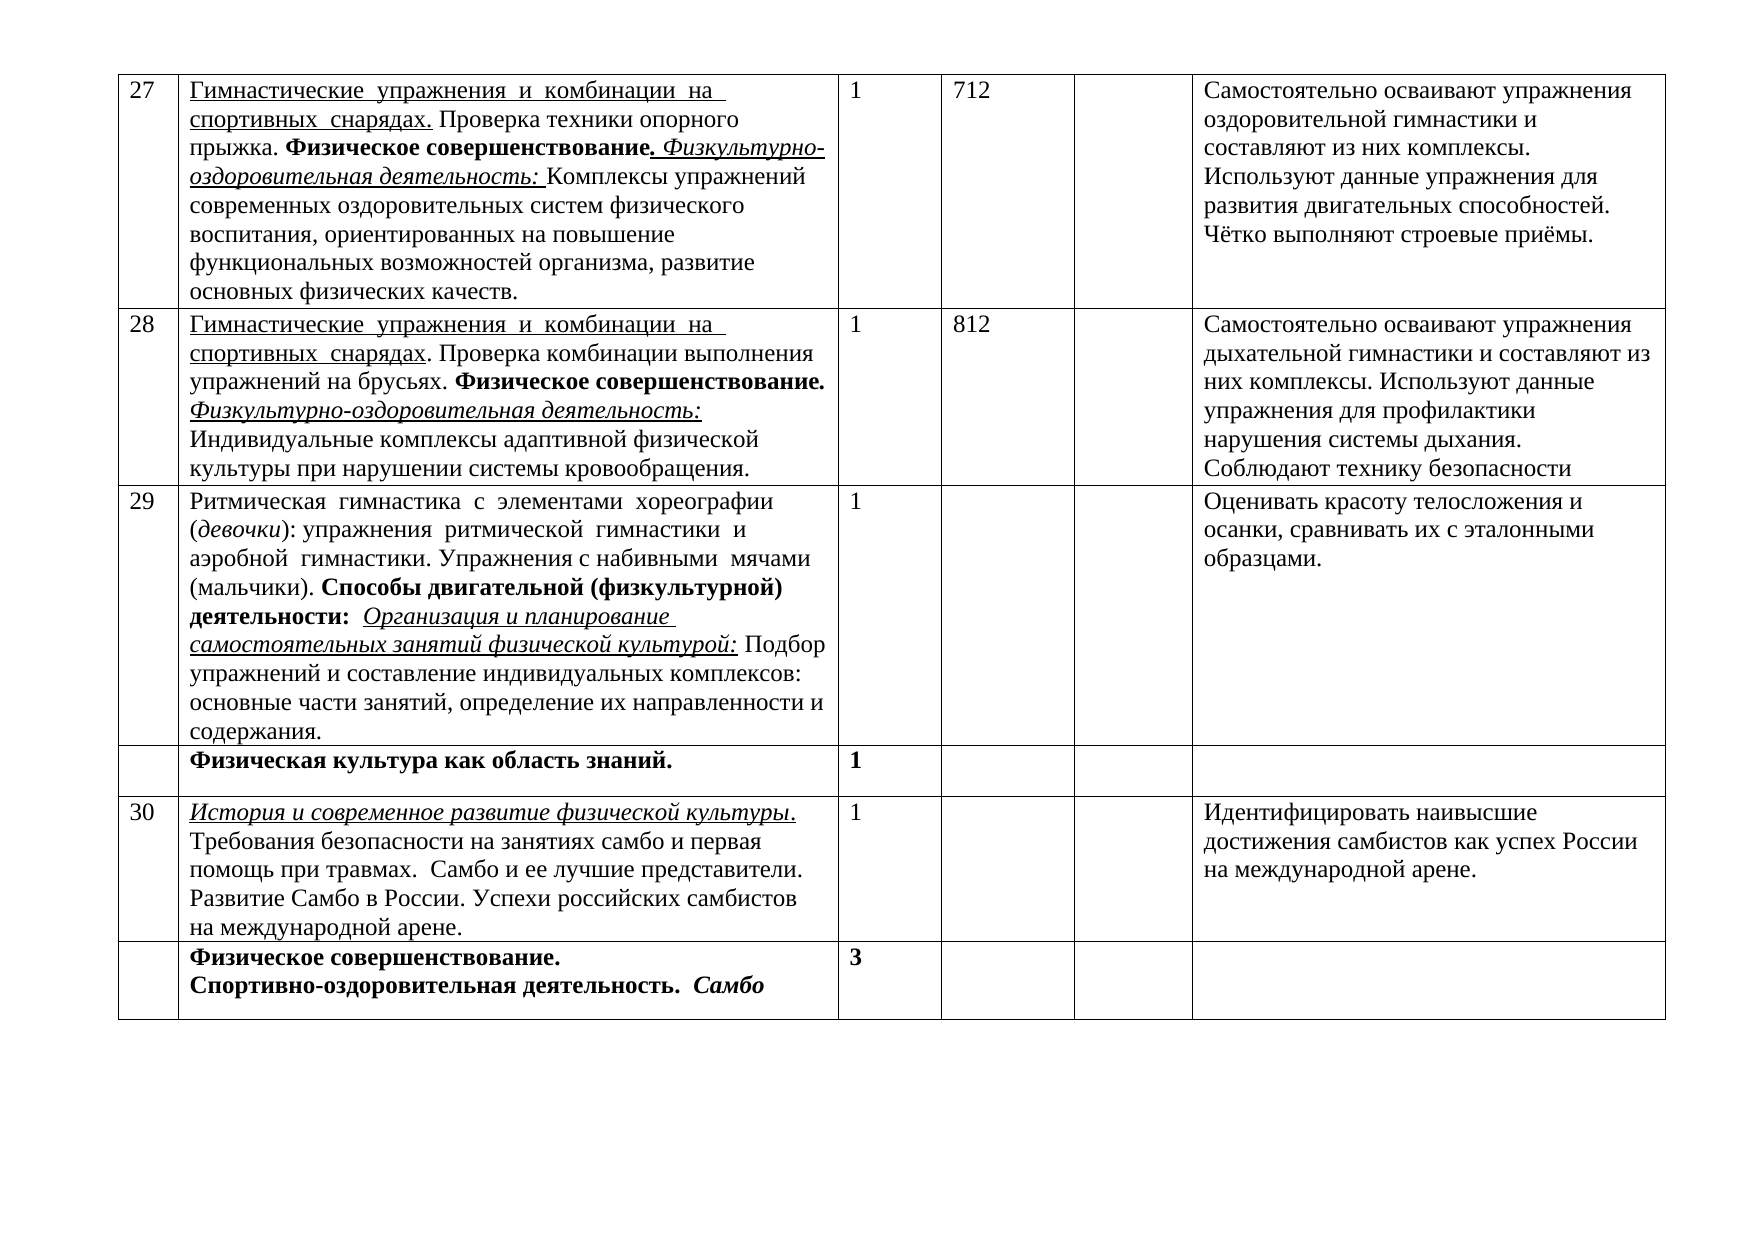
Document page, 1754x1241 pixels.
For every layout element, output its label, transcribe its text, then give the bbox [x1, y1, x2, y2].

table_cell Физическая культура как область знаний. [179, 746, 838, 796]
table_cell [1075, 797, 1192, 941]
table_cell Самостоятельно осваивают упражнения оздоровительной гимнастики и составляют из них комплексы. Используют данные упражнения для развития двигательных способностей. Чётко выполняют строевые приёмы. [1193, 75, 1665, 308]
table_cell 812 [942, 309, 1074, 485]
table_cell Оценивать красоту телосложения и осанки, сравнивать их с эталонными образцами. [1193, 486, 1665, 744]
table_cell 712 [942, 75, 1074, 308]
table_cell [1193, 746, 1665, 796]
table_cell Физическое совершенствование. Спортивно-оздоровительная деятельность. Самбо [179, 942, 838, 1019]
table_cell 1 [839, 797, 941, 941]
table_cell [1075, 942, 1192, 1019]
table_cell Самостоятельно осваивают упражнения дыхательной гимнастики и составляют из них комплексы. Используют данные упражнения для профилактики нарушения системы дыхания. Соблюдают технику безопасности [1193, 309, 1665, 485]
table_cell 1 [839, 486, 941, 744]
table_cell 30 [119, 797, 178, 941]
table_cell [1193, 942, 1665, 1019]
table_cell [1075, 75, 1192, 308]
table_cell 1 [839, 309, 941, 485]
table_cell [942, 942, 1074, 1019]
table_cell [1075, 486, 1192, 744]
table_cell 29 [119, 486, 178, 744]
table_cell 1 [839, 75, 941, 308]
table_cell Гимнастические упражнения и комбинации на спортивных снарядах. Проверка техники опорного прыжка. Физическое совершенствование. Физкультурно-оздоровительная деятельность: Комплексы упражнений современных оздоровительных систем физического воспитания, ориентированных на повышение функциональных возможностей организма, развитие основных физических качеств. [179, 75, 838, 308]
table_cell 1 [839, 746, 941, 796]
table_cell [942, 746, 1074, 796]
table_cell [942, 797, 1074, 941]
table_cell Ритмическая гимнастика с элементами хореографии (девочки): упражнения ритмической гимнастики и аэробной гимнастики. Упражнения с набивными мячами (мальчики). Способы двигательной (физкультурной) деятельности: Организация и планирование самостоятельных занятий физической культурой: Подбор упражнений и составление индивидуальных комплексов: основные части занятий, определение их направленности и содержания. [179, 486, 838, 744]
table_cell Идентифицировать наивысшие достижения самбистов как успех России на международной арене. [1193, 797, 1665, 941]
table_cell [1075, 309, 1192, 485]
table_cell [942, 486, 1074, 744]
table_cell Гимнастические упражнения и комбинации на спортивных снарядах. Проверка комбинации выполнения упражнений на брусьях. Физическое совершенствование. Физкультурно-оздоровительная деятельность: Индивидуальные комплексы адаптивной физической культуры при нарушении системы кровообращения. [179, 309, 838, 485]
table_cell 3 [839, 942, 941, 1019]
table_cell 27 [119, 75, 178, 308]
table_cell [119, 942, 178, 1019]
table_cell [119, 746, 178, 796]
table_cell [1075, 746, 1192, 796]
table_cell 28 [119, 309, 178, 485]
table_cell История и современное развитие физической культуры. Требования безопасности на занятиях самбо и первая помощь при травмах. Самбо и ее лучшие представители. Развитие Самбо в России. Успехи российских самбистов на международной арене. [179, 797, 838, 941]
